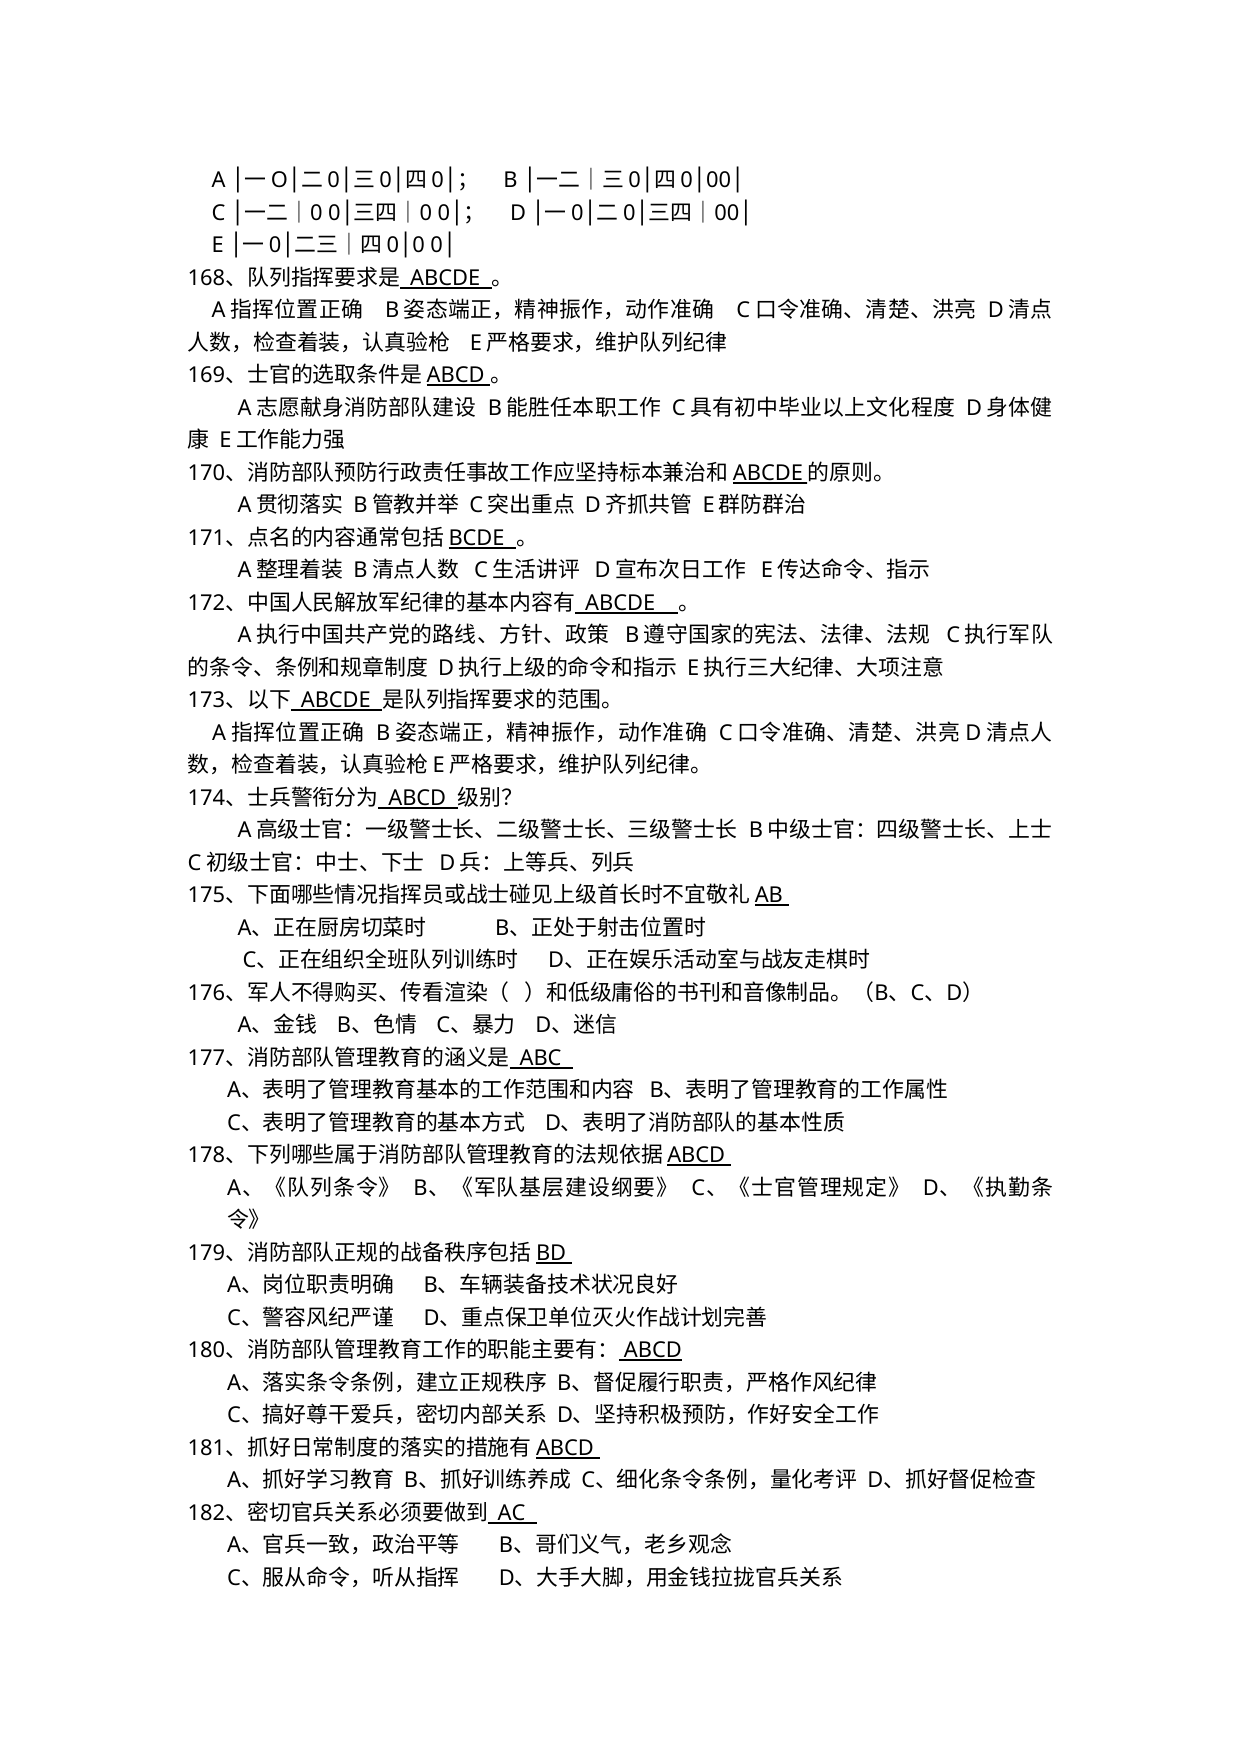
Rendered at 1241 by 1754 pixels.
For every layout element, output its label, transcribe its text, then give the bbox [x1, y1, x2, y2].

text E │一0│二三│四0│0 0│ [187, 227, 1053, 259]
text C、服从命令，听从指挥 D、大手大脚，用金钱拉拢官兵关系 [227, 1559, 1053, 1592]
text A、《队列条令》 B、《军队基层建设纲要》 C、《士官管理规定》 D、《执勤条令》 [227, 1169, 1053, 1234]
text A指挥位置正确 B姿态端正，精神振作，动作准确 C口令准确、清楚、洪亮 D清点人数，检查着装，认真验枪 E严格要求，维护队列纪律 [187, 292, 1053, 357]
text 168、队列指挥要求是 ABCDE 。 [187, 259, 1053, 292]
text C、正在组织全班队列训练时 D、正在娱乐活动室与战友走棋时 [187, 942, 1053, 974]
text A │一O│二0│三0│四0│； B │一二│三0│四0│00│ [187, 162, 1053, 194]
text 180、消防部队管理教育工作的职能主要有： ABCD [187, 1332, 1053, 1364]
text C、搞好尊干爱兵，密切内部关系 D、坚持积极预防，作好安全工作 [227, 1397, 1053, 1429]
text 169、士官的选取条件是ABCD 。 [187, 357, 1053, 389]
text A、金钱 B、色情 C、暴力 D、迷信 [187, 1007, 1053, 1039]
text A高级士官：一级警士长、二级警士长、三级警士长 B中级士官：四级警士长、上士 C初级士官：中士、下士 D兵：上等兵、列兵 [187, 812, 1053, 877]
text 177、消防部队管理教育的涵义是 ABC [187, 1039, 1053, 1072]
text 170、消防部队预防行政责任事故工作应坚持标本兼治和ABCDE的原则。 [187, 454, 1053, 487]
text A、抓好学习教育 B、抓好训练养成 C、细化条令条例，量化考评 D、抓好督促检查 [227, 1462, 1053, 1494]
text C、表明了管理教育的基本方式 D、表明了消防部队的基本性质 [227, 1104, 1053, 1137]
text 171、点名的内容通常包括BCDE 。 [187, 519, 1053, 552]
text 175、下面哪些情况指挥员或战士碰见上级首长时不宜敬礼AB [187, 877, 1053, 909]
text A贯彻落实 B管教并举 C突出重点 D齐抓共管 E群防群治 [187, 487, 1053, 519]
text A、岗位职责明确 B、车辆装备技术状况良好 [227, 1267, 1053, 1299]
text A、表明了管理教育基本的工作范围和内容 B、表明了管理教育的工作属性 [227, 1072, 1053, 1104]
text 176、军人不得购买、传看渲染（ ）和低级庸俗的书刊和音像制品。（B、C、D） [187, 974, 1053, 1007]
text A、官兵一致，政治平等 B、哥们义气，老乡观念 [227, 1527, 1053, 1559]
text A整理着装 B清点人数 C生活讲评 D宣布次日工作 E传达命令、指示 [187, 552, 1053, 584]
text A、正在厨房切菜时 B、正处于射击位置时 [187, 909, 1053, 942]
text 172、中国人民解放军纪律的基本内容有 ABCDE 。 [187, 584, 1053, 617]
text C、警容风纪严谨 D、重点保卫单位灭火作战计划完善 [227, 1299, 1053, 1332]
text 178、下列哪些属于消防部队管理教育的法规依据ABCD [187, 1137, 1053, 1169]
text C │一二│0 0│三四│0 0│； D │一0│二0│三四│00│ [187, 194, 1053, 227]
text A执行中国共产党的路线、方针、政策 B遵守国家的宪法、法律、法规 C执行军队的条令、条例和规章制度 D执行上级的命令和指示 E执行三大纪律、大项注意 [187, 617, 1053, 682]
text 179、消防部队正规的战备秩序包括BD [187, 1234, 1053, 1267]
text 182、密切官兵关系必须要做到 AC [187, 1494, 1053, 1527]
text 181、抓好日常制度的落实的措施有ABCD [187, 1429, 1053, 1462]
text A指挥位置正确 B姿态端正，精神振作，动作准确 C口令准确、清楚、洪亮D清点人数，检查着装，认真验枪E严格要求，维护队列纪律。 [187, 714, 1053, 779]
text 173、以下 ABCDE 是队列指挥要求的范围。 [187, 682, 1053, 714]
text 174、士兵警衔分为 ABCD 级别？ [187, 779, 1053, 812]
text A、落实条令条例，建立正规秩序 B、督促履行职责，严格作风纪律 [227, 1364, 1053, 1397]
text A志愿献身消防部队建设 B能胜任本职工作 C具有初中毕业以上文化程度 D身体健康 E工作能力强 [187, 389, 1053, 454]
